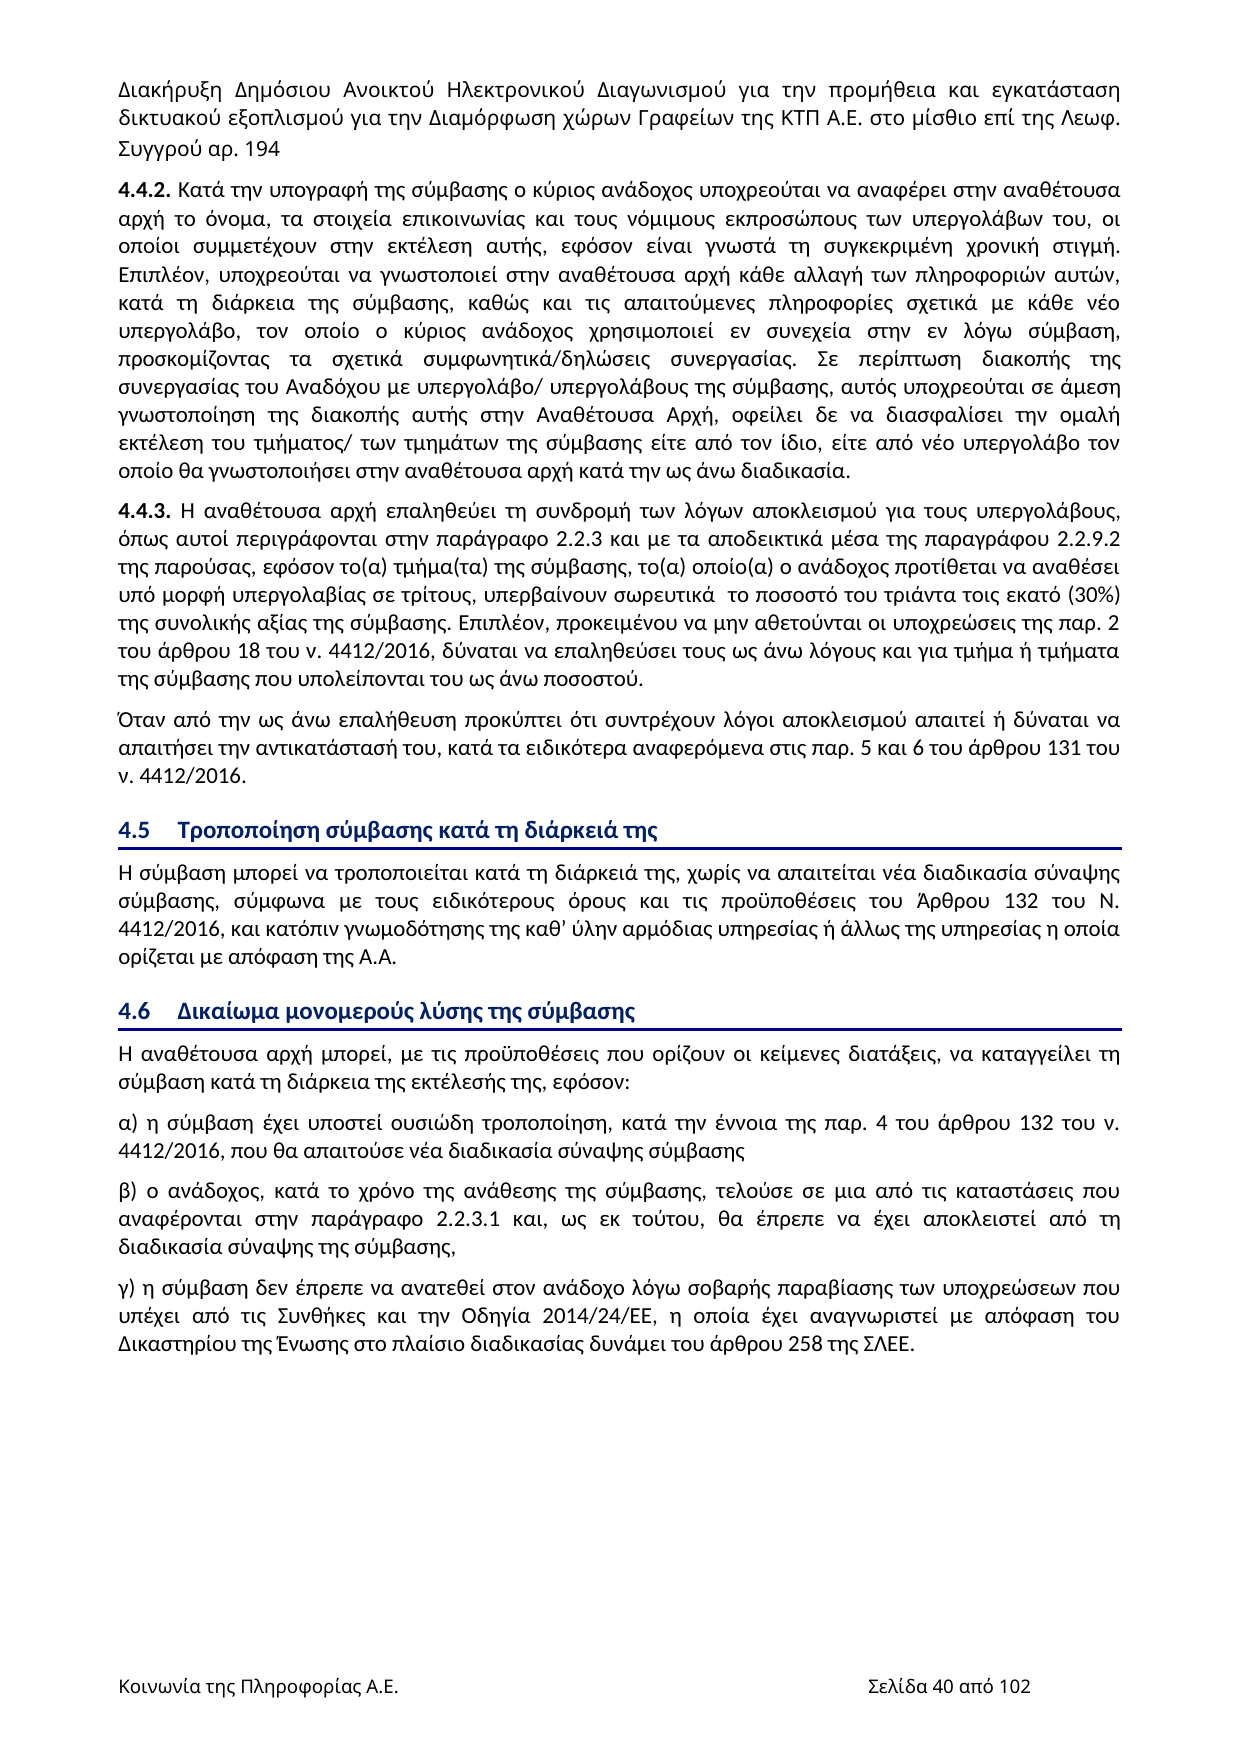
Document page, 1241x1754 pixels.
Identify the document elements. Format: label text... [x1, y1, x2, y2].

text β) ο ανάδοχος, κατά το χρόνο της ανάθεσης της σύμβασης, τελούσε σε μια από τις καταστάσεις που αναφέρονται στην παράγραφο 2.2.3.1 και, ως εκ τούτου, θα έπρεπε να έχει αποκλειστεί από τη διαδικασία σύναψης της σύμβασης, [118, 1176, 1122, 1260]
subtitle 4.6 Δικαίωμα μονομερούς λύσης της σύμβασης [118, 995, 1122, 1028]
text α) η σύμβαση έχει υποστεί ουσιώδη τροποποίηση, κατά την έννοια της παρ. 4 του άρθρου 132 του ν. 4412/2016, που θα απαιτούσε νέα διαδικασία σύναψης σύμβασης [118, 1108, 1122, 1164]
text γ) η σύμβαση δεν έπρεπε να ανατεθεί στον ανάδοχο λόγω σοβαρής παραβίασης των υποχρεώσεων που υπέχει από τις Συνθήκες και την Οδηγία 2014/24/ΕΕ, η οποία έχει αναγνωριστεί με απόφαση του Δικαστηρίου της Ένωσης στο πλαίσιο διαδικασίας δυνάμει του άρθρου 258 της ΣΛΕΕ. [118, 1273, 1122, 1357]
text 4.4.2. Κατά την υπογραφή της σύμβασης ο κύριος ανάδοχος υποχρεούται να αναφέρει στην αναθέτουσα αρχή το όνομα, τα στοιχεία επικοινωνίας και τους νόμιμους εκπροσώπους των υπεργολάβων του, οι οποίοι συμμετέχουν στην εκτέλεση αυτής, εφόσον είναι γνωστά τη συγκεκριμένη χρονική στιγμή. Επιπλέον, υποχρεούται να γνωστοποιεί στην αναθέτουσα αρχή κάθε αλλαγή των πληροφοριών αυτών, κατά τη διάρκεια της σύμβασης, καθώς και τις απαιτούμενες πληροφορίες σχετικά με κάθε νέο υπεργολάβο, τον οποίο ο κύριος ανάδοχος χρησιμοποιεί εν συνεχεία στην εν λόγω σύμβαση, προσκομίζοντας τα σχετικά συμφωνητικά/δηλώσεις συνεργασίας. Σε περίπτωση διακοπής της συνεργασίας του Αναδόχου με υπεργολάβο/ υπεργολάβους της σύμβασης, αυτός υποχρεούται σε άμεση γνωστοποίηση της διακοπής αυτής στην Αναθέτουσα Αρχή, οφείλει δε να διασφαλίσει την ομαλή εκτέλεση του τμήματος/ των τμημάτων της σύμβασης είτε από τον ίδιο, είτε από νέο υπεργολάβο τον οποίο θα γνωστοποιήσει στην αναθέτουσα αρχή κατά την ως άνω διαδικασία. [118, 176, 1122, 484]
text Η αναθέτουσα αρχή μπορεί, με τις προϋποθέσεις που ορίζουν οι κείμενες διατάξεις, να καταγγείλει τη σύμβαση κατά τη διάρκεια της εκτέλεσής της, εφόσον: [118, 1039, 1122, 1095]
text Η σύμβαση μπορεί να τροποποιείται κατά τη διάρκειά της, χωρίς να απαιτείται νέα διαδικασία σύναψης σύμβασης, σύμφωνα με τους ειδικότερους όρους και τις προϋποθέσεις του Άρθρου 132 του Ν. 4412/2016, και κατόπιν γνωμοδότησης της καθ’ ύλην αρμόδιας υπηρεσίας ή άλλως της υπηρεσίας η οποία ορίζεται με απόφαση της Α.Α. [118, 858, 1122, 970]
text 4.4.3. Η αναθέτουσα αρχή επαληθεύει τη συνδρομή των λόγων αποκλεισμού για τους υπεργολάβους, όπως αυτοί περιγράφονται στην παράγραφο 2.2.3 και με τα αποδεικτικά μέσα της παραγράφου 2.2.9.2 της παρούσας, εφόσον το(α) τμήμα(τα) της σύμβασης, το(α) οποίο(α) ο ανάδοχος προτίθεται να αναθέσει υπό μορφή υπεργολαβίας σε τρίτους, υπερβαίνουν σωρευτικά το ποσοστό του τριάντα τοις εκατό (30%) της συνολικής αξίας της σύμβασης. Επιπλέον, προκειμένου να μην αθετούνται οι υποχρεώσεις της παρ. 2 του άρθρου 18 του ν. 4412/2016, δύναται να επαληθεύσει τους ως άνω λόγους και για τμήμα ή τμήματα της σύμβασης που υπολείπονται του ως άνω ποσοστού. [118, 496, 1122, 692]
text Όταν από την ως άνω επαλήθευση προκύπτει ότι συντρέχουν λόγοι αποκλεισμού απαιτεί ή δύναται να απαιτήσει την αντικατάστασή του, κατά τα ειδικότερα αναφερόμενα στις παρ. 5 και 6 του άρθρου 131 του ν. 4412/2016. [118, 705, 1122, 789]
subtitle 4.5 Τροποποίηση σύμβασης κατά τη διάρκειά της [118, 814, 1122, 847]
